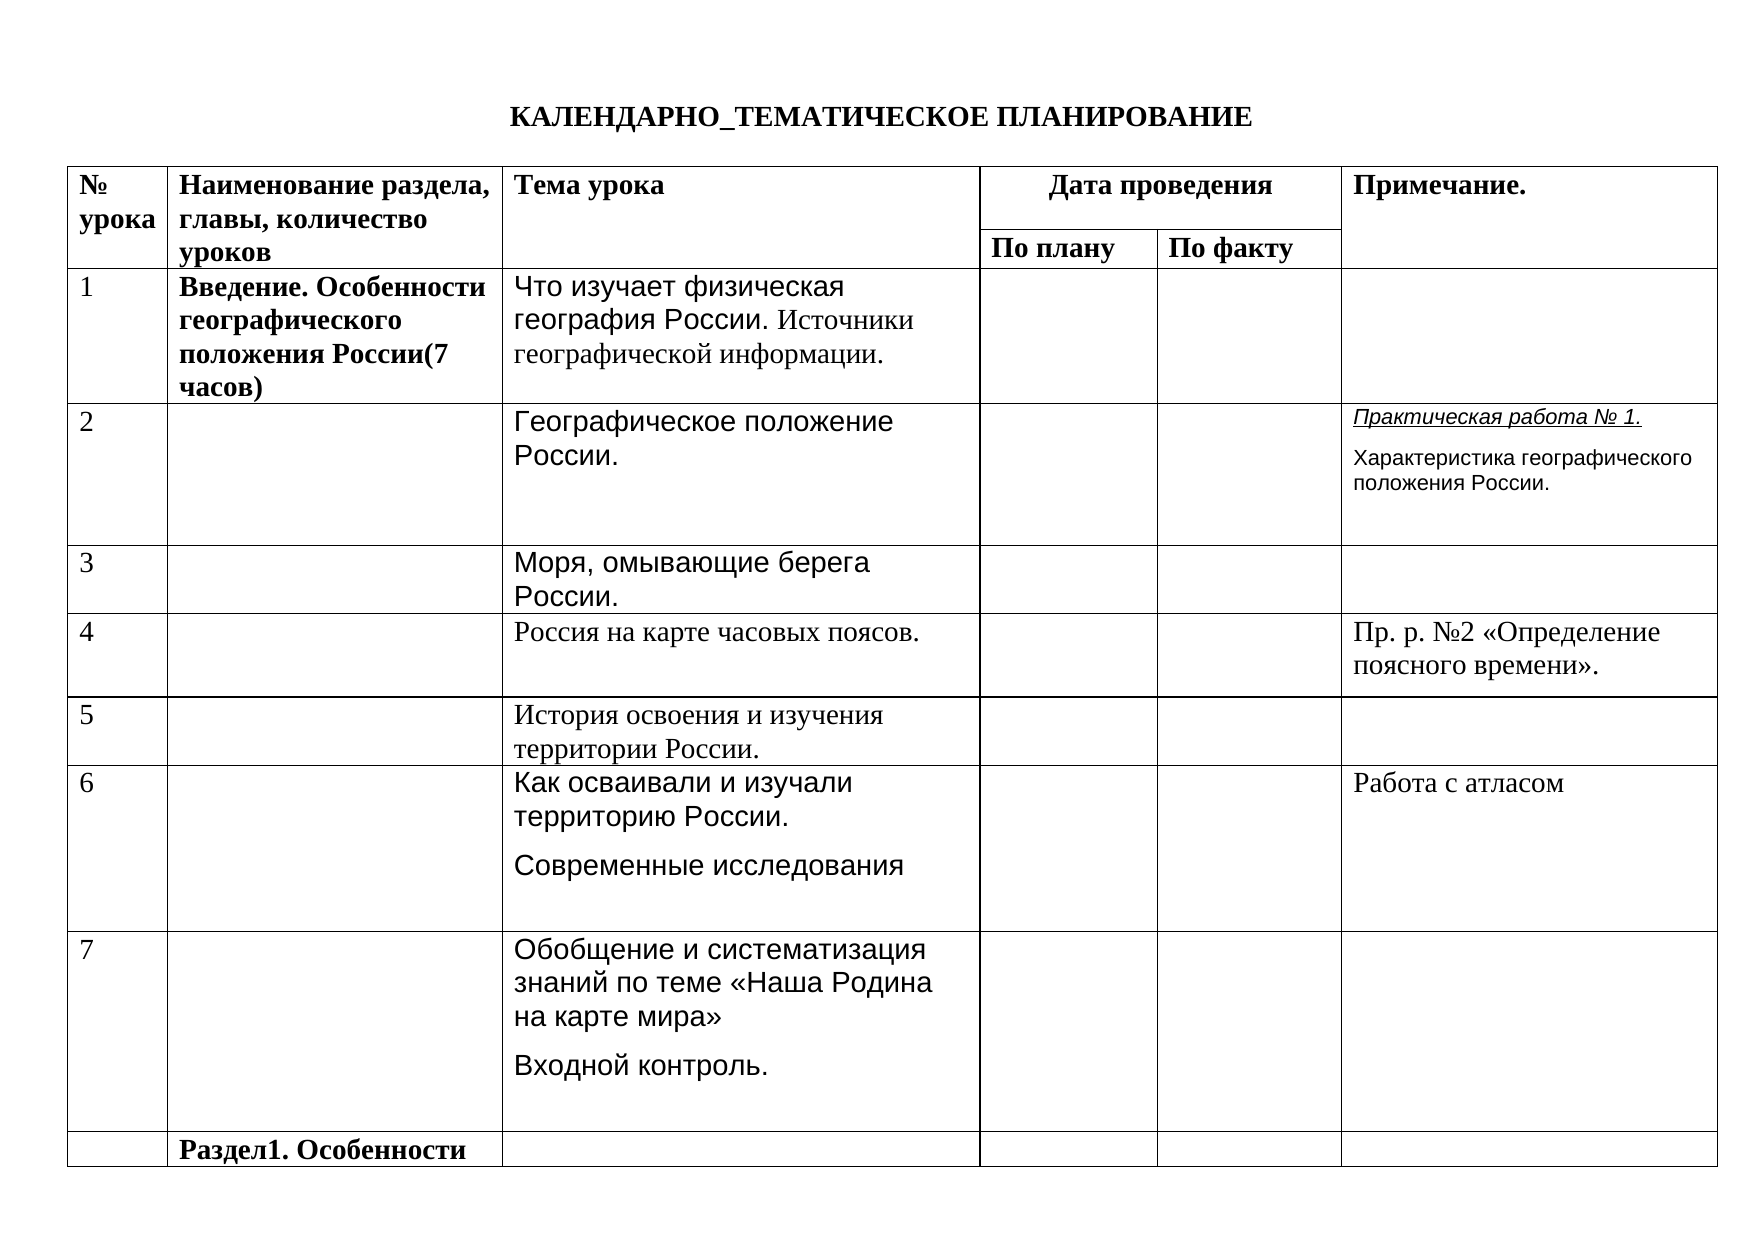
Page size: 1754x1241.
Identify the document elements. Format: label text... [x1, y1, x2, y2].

table_cell Что изучает физическая география России. Источники географической информации. [503, 269, 979, 403]
table_cell Пр. р. №2 «Определение поясного времени». [1342, 614, 1717, 696]
table_header Тема урока [503, 167, 979, 268]
table_cell История освоения и изучения территории России. [503, 698, 979, 764]
table_cell [1158, 766, 1341, 931]
table_cell [981, 698, 1157, 764]
table_cell [1342, 698, 1717, 764]
table_cell [981, 766, 1157, 931]
table_cell [1158, 404, 1341, 544]
table_cell По плану [981, 230, 1157, 268]
table_cell [1342, 932, 1717, 1131]
table_cell [1158, 546, 1341, 613]
table_cell 5 [68, 698, 167, 764]
table_cell [503, 1132, 979, 1166]
table_cell [981, 404, 1157, 544]
table_cell Как осваивали и изучали территорию России. Современные исследования [503, 766, 979, 931]
table_cell Введение. Особенности географического положения России(7 часов) [168, 269, 502, 403]
table_cell Географическое положение России. [503, 404, 979, 544]
table_cell [168, 614, 502, 696]
table_cell 1 [68, 269, 167, 403]
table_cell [168, 1132, 502, 1166]
table_cell [981, 546, 1157, 613]
table_cell [1158, 698, 1341, 764]
table_cell [168, 698, 502, 764]
table_cell [1158, 932, 1341, 1131]
table_cell [1158, 614, 1341, 696]
table_cell Обобщение и систематизация знаний по теме «Наша Родина на карте мира» Входной контроль. [503, 932, 979, 1131]
table_cell [168, 404, 502, 544]
table_cell 7 [68, 932, 167, 1131]
table_cell Моря, омывающие берега России. [619, 546, 979, 613]
table_cell Работа с атласом [1342, 766, 1717, 931]
table_cell [1158, 269, 1341, 403]
table_cell [168, 546, 502, 613]
table_cell Практическая работа № 1. Характеристика географического положения России. [1342, 404, 1717, 544]
table_cell [168, 766, 502, 931]
table_cell По факту [1158, 230, 1341, 268]
table_cell [168, 932, 502, 1131]
table_header Дата проведения [981, 167, 1341, 229]
table_header № урока [68, 167, 167, 268]
table_header Примечание. [1342, 167, 1717, 268]
table_cell [981, 1132, 1157, 1166]
table_cell 2 [68, 404, 167, 544]
table_cell [1342, 1132, 1717, 1166]
table_cell [981, 614, 1157, 696]
table_cell [981, 269, 1157, 403]
table_cell [68, 1132, 167, 1166]
text КАЛЕНДАРНО_ТЕМАТИЧЕСКОЕ ПЛАНИРОВАНИЕ [68, 99, 1695, 133]
table_header Наименование раздела, главы, количество уроков [168, 167, 502, 268]
table_cell 3 [68, 546, 167, 613]
table_cell [1158, 1132, 1341, 1166]
table_cell 6 [68, 766, 167, 931]
table_cell Россия на карте часовых поясов. [503, 614, 979, 696]
table_cell [1342, 546, 1717, 613]
table_cell [981, 932, 1157, 1131]
table_cell 4 [68, 614, 167, 696]
table_cell [1342, 269, 1717, 403]
